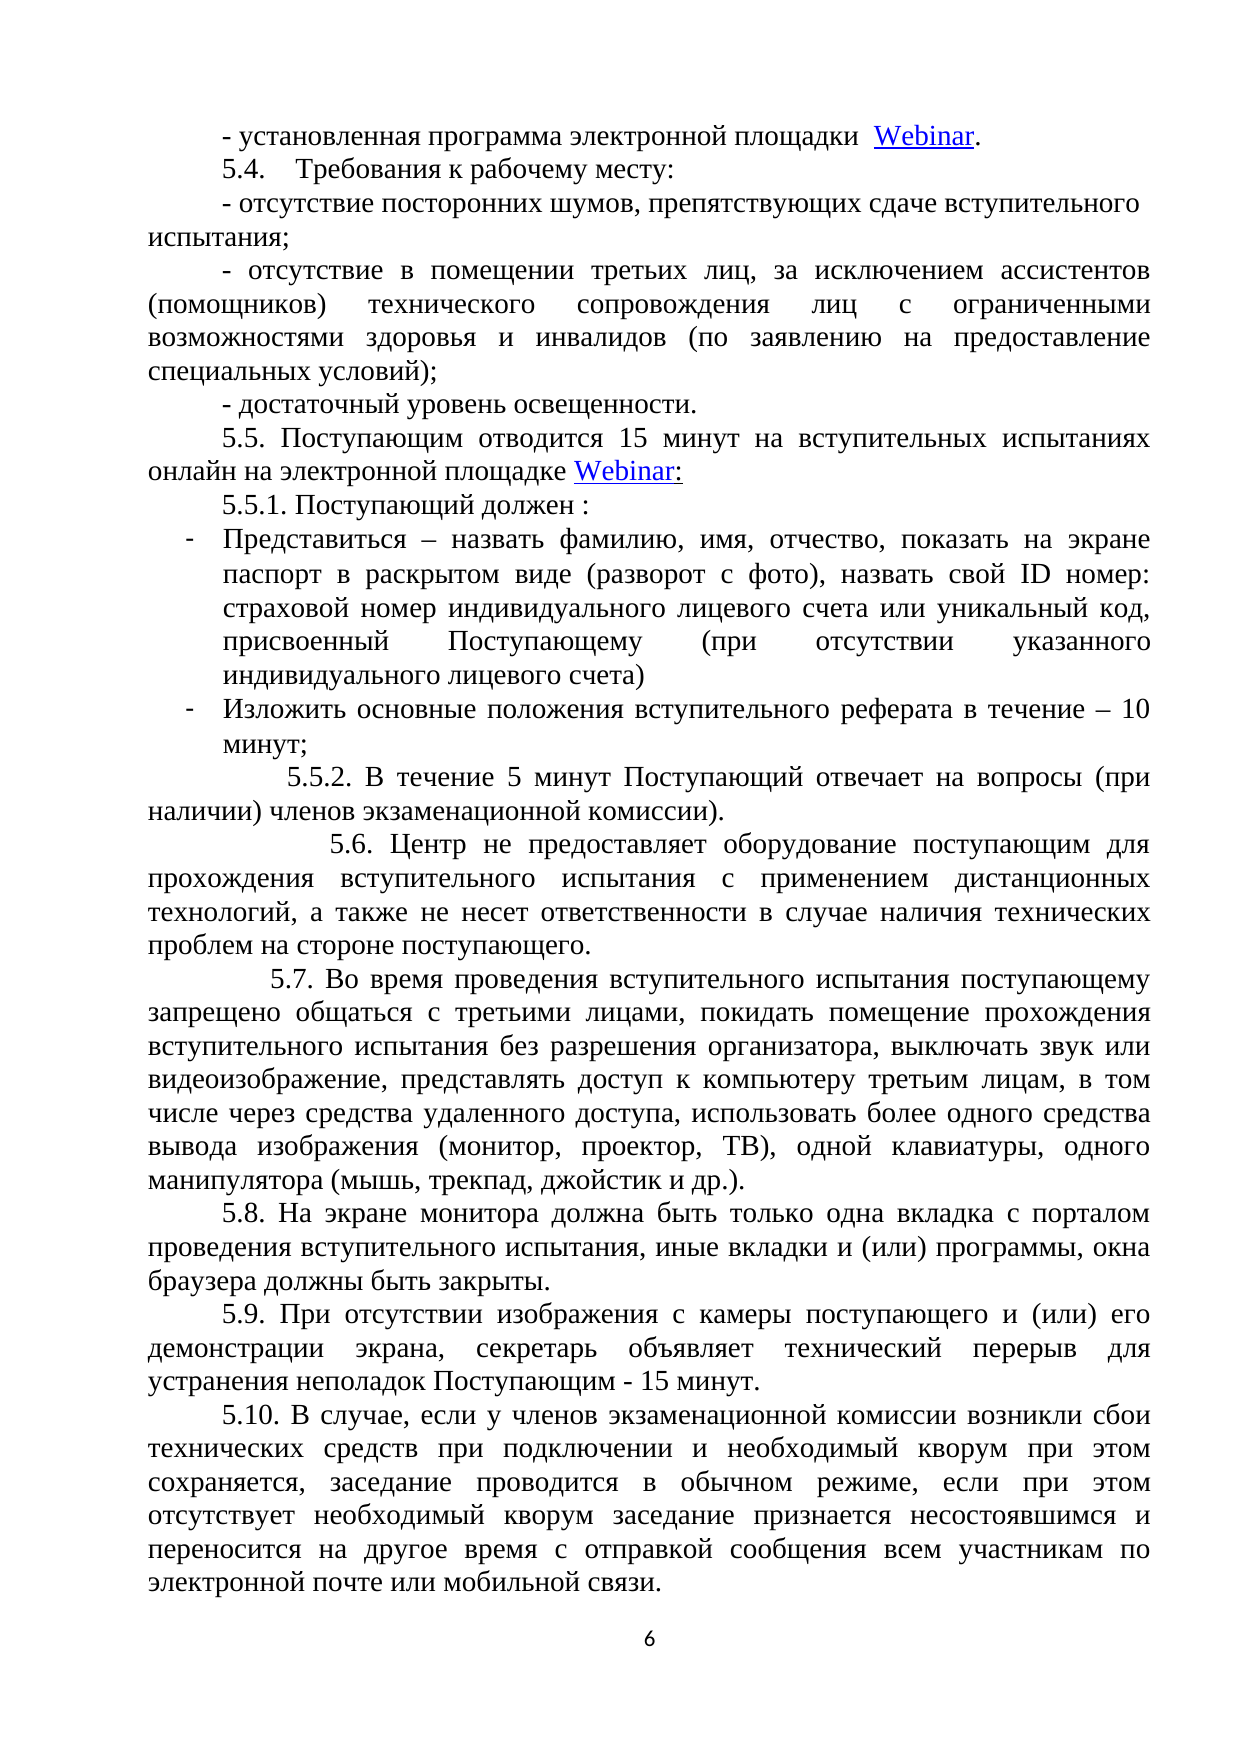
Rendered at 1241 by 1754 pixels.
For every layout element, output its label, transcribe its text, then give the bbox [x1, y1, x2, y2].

text 5.9. При отсутствии изображения с камеры поступающего и (или) его демонстрации экрана, секретарь объявляет технический перерыв для устранения неполадок Поступающим - 15 минут. [148, 1296, 1152, 1397]
text 5.6. Центр не предоставляет оборудование поступающим для прохождения вступительного испытания с применением дистанционных технологий, а также не несет ответственности в случае наличия технических проблем на стороне поступающего. [148, 827, 1152, 961]
text 5.5.2. В течение 5 минут Поступающий отвечает на вопросы (при наличии) членов экзаменационной комиссии). [148, 759, 1152, 827]
text 5.8. На экране монитора должна быть только одна вкладка с порталом проведения вступительного испытания, иные вкладки и (или) программы, окна браузера должны быть закрыты. [148, 1196, 1152, 1296]
list Требования к рабочему месту: [148, 152, 1152, 185]
text - отсутствие в помещении третьих лиц, за исключением ассистентов (помощников) технического сопровождения лиц с ограниченными возможностями здоровья и инвалидов (по заявлению на предоставление специальных условий); [148, 252, 1152, 386]
list Представиться – назвать фамилию, имя, отчество, показать на экране паспорт в раскрытом виде (разворот с фото), назвать свой ID номер: страховой номер индивидуального лицевого счета или уникальный код, присвоенный Поступающему (при отсутствии указанного индивидуального лицевого счета) [185, 521, 1152, 690]
text 5.5.1. Поступающий должен : [148, 487, 1152, 521]
text - отсутствие посторонних шумов, препятствующих сдаче вступительного [148, 185, 1152, 219]
text 5.7. Во время проведения вступительного испытания поступающему запрещено общаться с третьими лицами, покидать помещение прохождения вступительного испытания без разрешения организатора, выключать звук или видеоизображение, представлять доступ к компьютеру третьим лицам, в том числе через средства удаленного доступа, использовать более одного средства вывода изображения (монитор, проектор, ТВ), одной клавиатуры, одного манипулятора (мышь, трекпад, джойстик и др.). [148, 961, 1152, 1196]
text 5.10. В случае, если у членов экзаменационной комиссии возникли сбои технических средств при подключении и необходимый кворум при этом сохраняется, заседание проводится в обычном режиме, если при этом отсутствует необходимый кворум заседание признается несостоявшимся и переносится на другое время с отправкой сообщения всем участникам по электронной почте или мобильной связи. [148, 1397, 1152, 1598]
list Изложить основные положения вступительного реферата в течение – 10 минут; [185, 690, 1152, 759]
text - установленная программа электронной площадки Webinar. [148, 118, 1152, 152]
text 5.5. Поступающим отводится 15 минут на вступительных испытаниях онлайн на электронной площадке Webinar: [148, 420, 1152, 487]
text - достаточный уровень освещенности. [148, 386, 1152, 420]
text испытания; [148, 219, 1152, 252]
